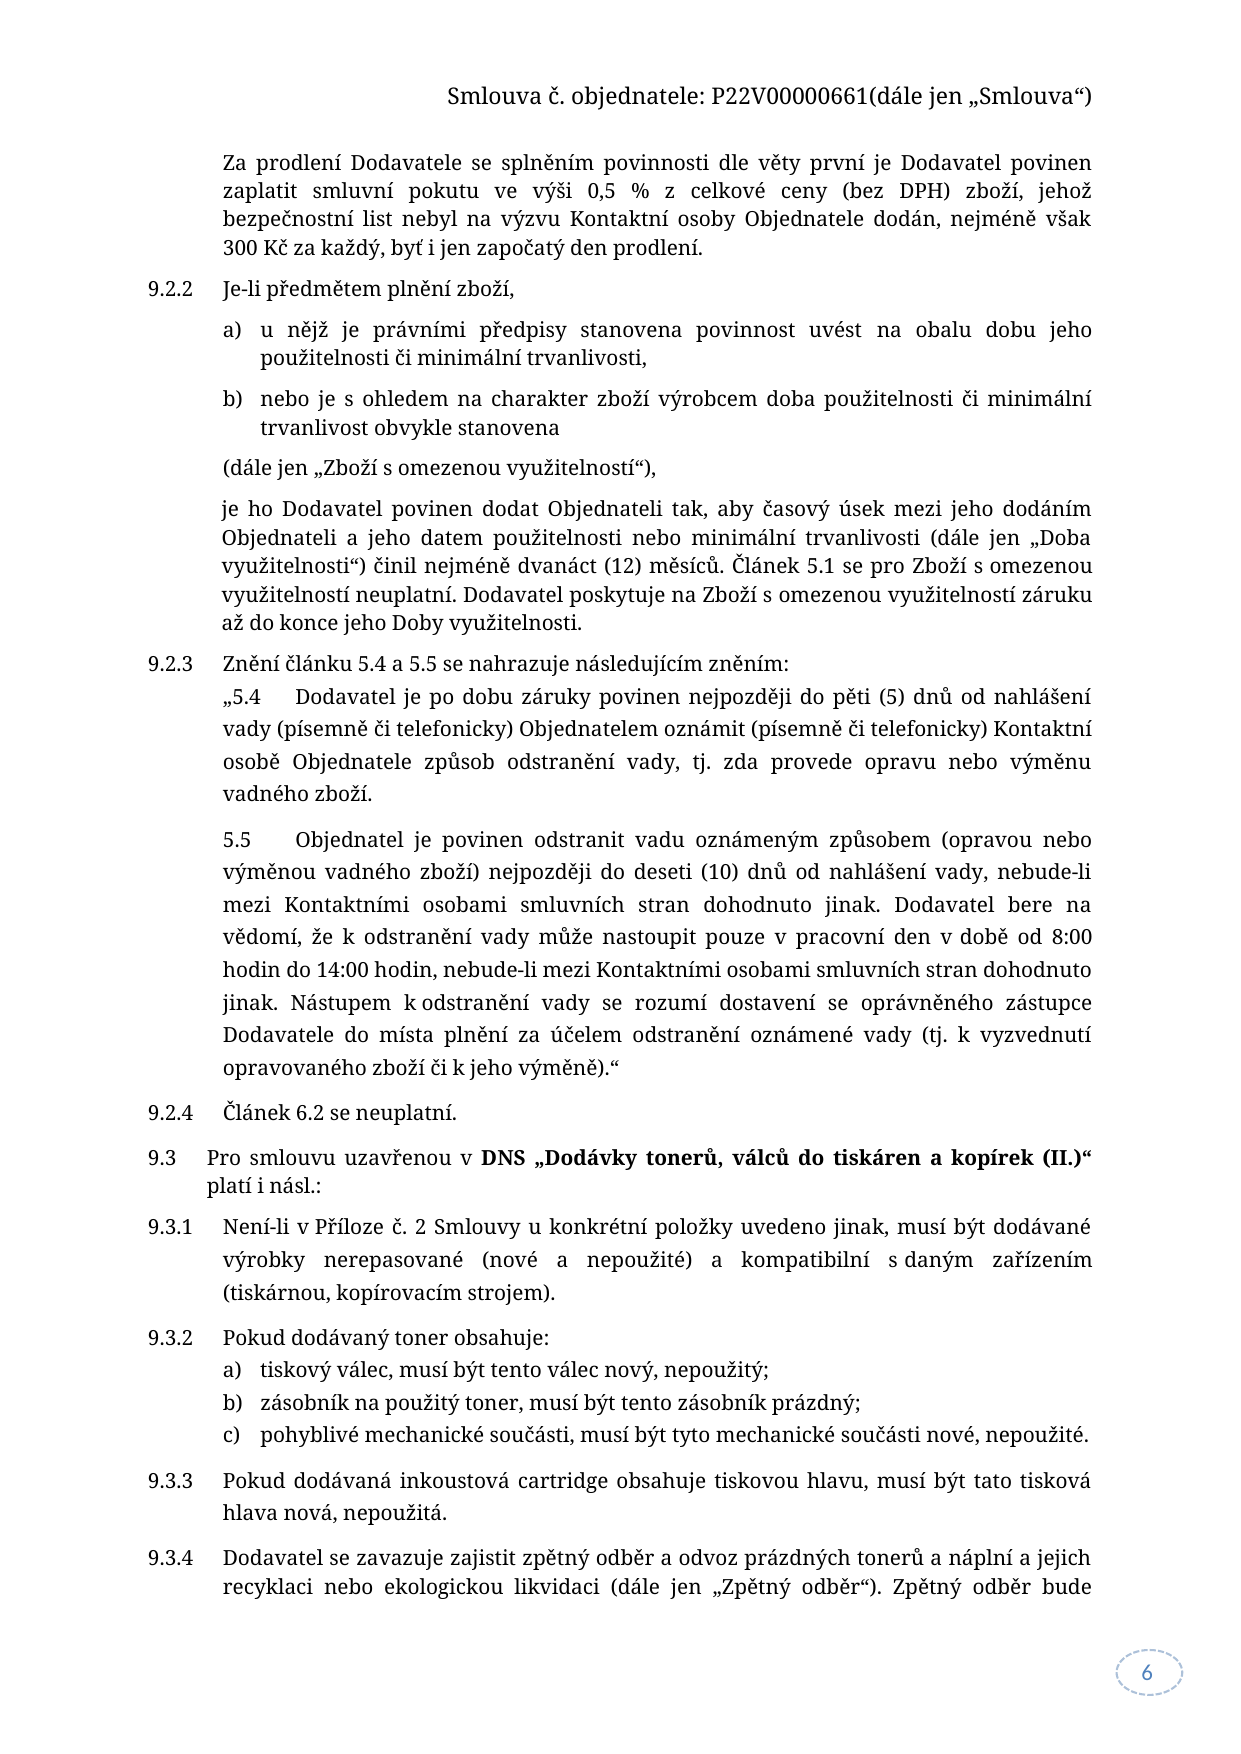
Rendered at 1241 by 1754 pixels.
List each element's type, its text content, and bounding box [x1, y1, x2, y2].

list „5.4 Dodavatel je po dobu záruky povinen nejpozději do pěti (5) dnů od nahlášení vady (písemně či telefonicky) Objednatelem oznámit (písemně či telefonicky) Kontaktní osobě Objednatele způsob odstranění vady, tj. zda provede opravu nebo výměnu vadného zboží. [223, 682, 1093, 808]
list tiskový válec, musí být tento válec nový, nepoužitý; [223, 1355, 1093, 1384]
list 5.5 Objednatel je povinen odstranit vadu oznámeným způsobem (opravou nebo výměnou vadného zboží) nejpozději do deseti (10) dnů od nahlášení vady, nebude-li mezi Kontaktními osobami smluvních stran dohodnuto jinak. Dodavatel bere na vědomí, že k odstranění vady může nastoupit pouze v pracovní den v době od 8:00 hodin do 14:00 hodin, nebude-li mezi Kontaktními osobami smluvních stran dohodnuto jinak. Nástupem k odstranění vady se rozumí dostavení se oprávněného zástupce Dodavatele do místa plnění za účelem odstranění oznámené vady (tj. k vyzvednutí opravovaného zboží či k jeho výměně).“ [223, 825, 1093, 1081]
list nebo je s ohledem na charakter zboží výrobcem doba použitelnosti či minimální trvanlivost obvykle stanovena [223, 384, 1093, 441]
list Článek 6.2 se neuplatní. [148, 1098, 1093, 1126]
list Je-li předmětem plnění zboží, [148, 274, 1093, 302]
list Znění článku 5.4 a 5.5 se nahrazuje následujícím zněním: [148, 649, 1093, 678]
list Pro smlouvu uzavřenou v DNS „Dodávky tonerů, válců do tiskáren a kopírek (II.)“ platí i násl.: [148, 1143, 1093, 1200]
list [148, 148, 1093, 261]
list pohyblivé mechanické součásti, musí být tyto mechanické součásti nové, nepoužité. [223, 1421, 1093, 1449]
list Pokud dodávaná inkoustová cartridge obsahuje tiskovou hlavu, musí být tato tisková hlava nová, nepoužitá. [148, 1466, 1093, 1527]
text je ho Dodavatel povinen dodat Objednateli tak, aby časový úsek mezi jeho dodáním Objednateli a jeho datem použitelnosti nebo minimální trvanlivosti (dále jen „Doba využitelnosti“) činil nejméně dvanáct (12) měsíců. Článek 5.1 se pro Zboží s omezenou využitelností neuplatní. Dodavatel poskytuje na Zboží s omezenou využitelností záruku až do konce jeho Doby využitelnosti. [221, 494, 1093, 637]
list Pokud dodávaný toner obsahuje: [148, 1323, 1093, 1351]
list u nějž je právními předpisy stanovena povinnost uvést na obalu dobu jeho použitelnosti či minimální trvanlivosti, [223, 315, 1093, 372]
list Není-li v Příloze č. 2 Smlouvy u konkrétní položky uvedeno jinak, musí být dodávané výrobky nerepasované (nové a nepoužité) a kompatibilní s daným zařízením (tiskárnou, kopírovacím strojem). [148, 1212, 1093, 1306]
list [148, 1543, 1093, 1600]
text (dále jen „Zboží s omezenou využitelností“), [223, 453, 1093, 482]
list zásobník na použitý toner, musí být tento zásobník prázdný; [223, 1388, 1093, 1416]
